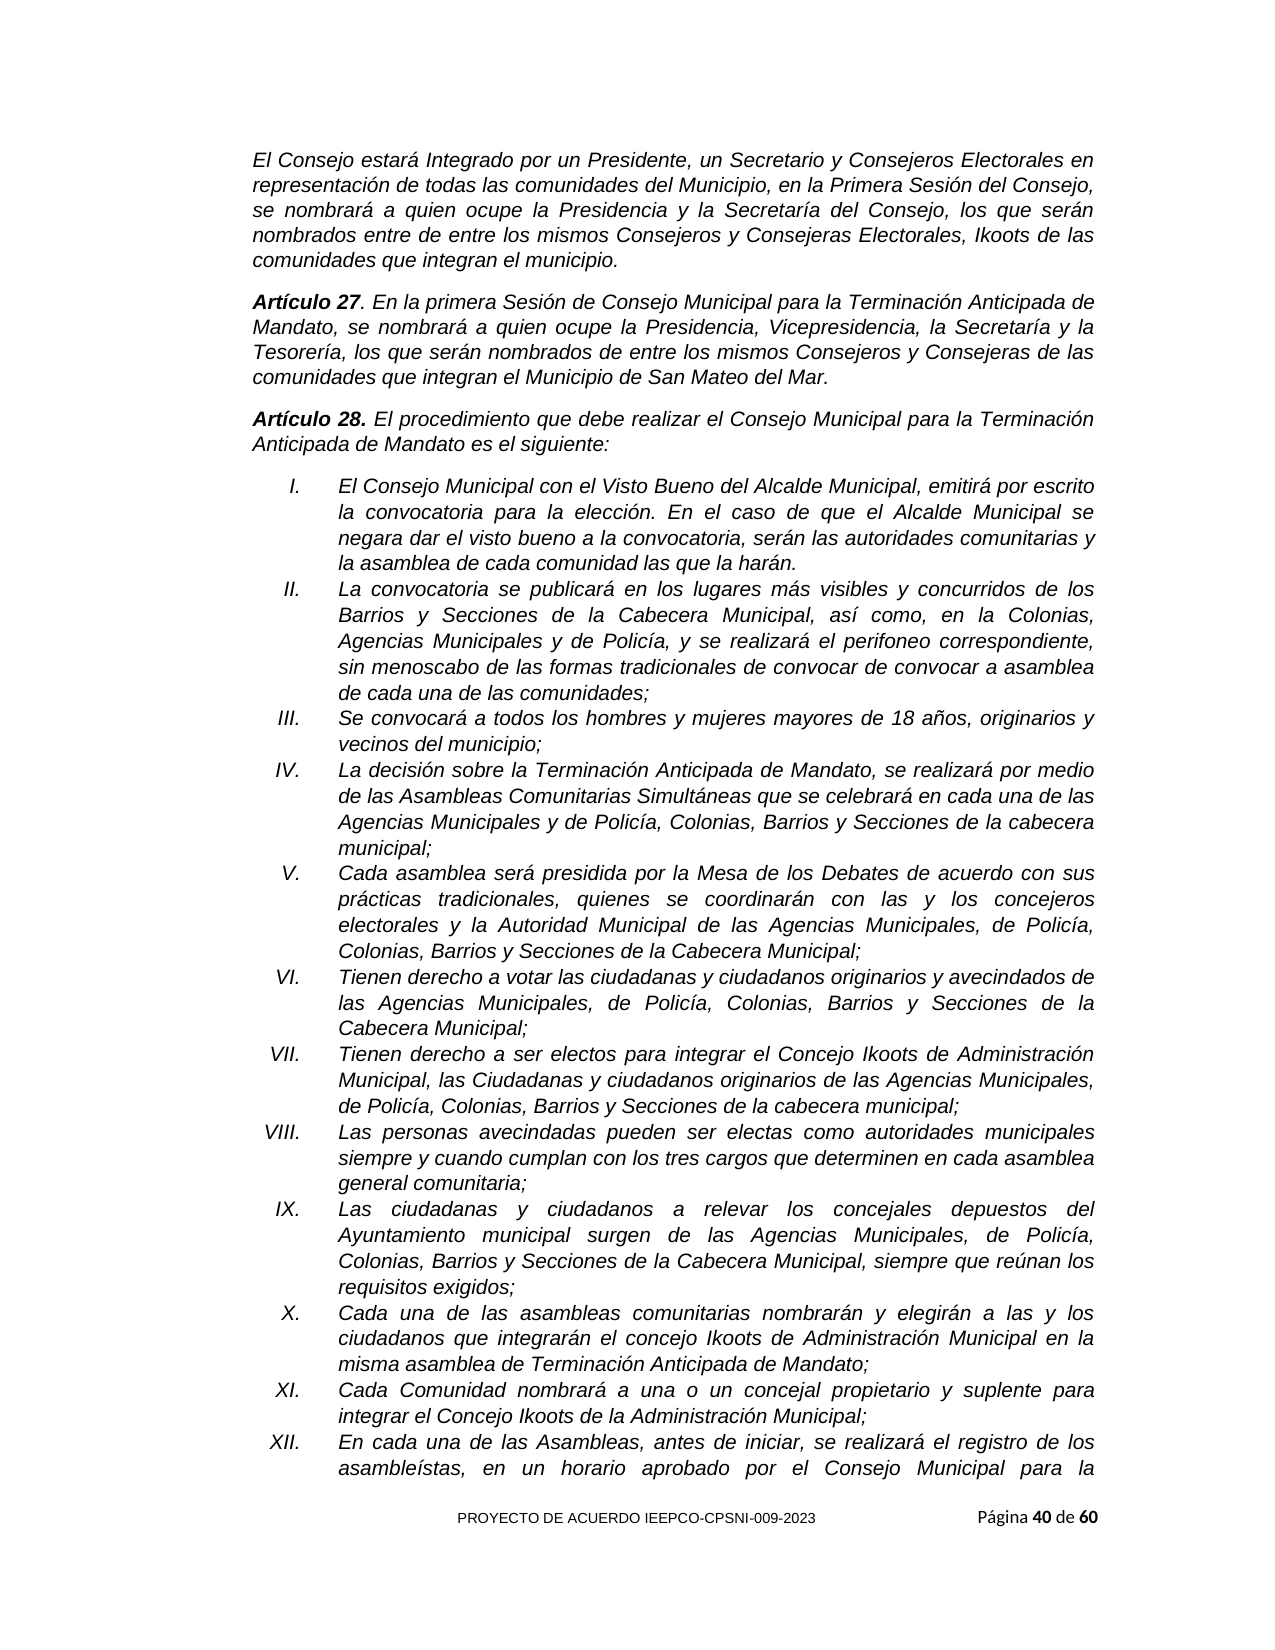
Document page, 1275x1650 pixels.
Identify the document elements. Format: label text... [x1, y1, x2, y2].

list Cada una de las asambleas comunitarias nombrarán y elegirán a las y los ciudadanos que integrarán el concejo Ikoots de Administración Municipal en la misma asamblea de Terminación Anticipada de Mandato; [301, 1300, 1098, 1376]
text Artículo 27. En la primera Sesión de Consejo Municipal para la Terminación Anticipada de Mandato, se nombrará a quien ocupe la Presidencia, Vicepresidencia, la Secretaría y la Tesorería, los que serán nombrados de entre los mismos Consejeros y Consejeras de las comunidades que integran el Municipio de San Mateo del Mar. [252, 290, 1098, 389]
list Tienen derecho a votar las ciudadanas y ciudadanos originarios y avecindados de las Agencias Municipales, de Policía, Colonias, Barrios y Secciones de la Cabecera Municipal; [301, 964, 1098, 1040]
list La decisión sobre la Terminación Anticipada de Mandato, se realizará por medio de las Asambleas Comunitarias Simultáneas que se celebrará en cada una de las Agencias Municipales y de Policía, Colonias, Barrios y Secciones de la cabecera municipal; [301, 758, 1098, 859]
list Cada Comunidad nombrará a una o un concejal propietario y suplente para integrar el Concejo Ikoots de la Administración Municipal; [301, 1378, 1098, 1428]
list Las ciudadanas y ciudadanos a relevar los concejales depuestos del Ayuntamiento municipal surgen de las Agencias Municipales, de Policía, Colonias, Barrios y Secciones de la Cabecera Municipal, siempre que reúnan los requisitos exigidos; [301, 1197, 1098, 1298]
list Tienen derecho a ser electos para integrar el Concejo Ikoots de Administración Municipal, las Ciudadanas y ciudadanos originarios de las Agencias Municipales, de Policía, Colonias, Barrios y Secciones de la cabecera municipal; [301, 1042, 1098, 1118]
list Se convocará a todos los hombres y mujeres mayores de 18 años, originarios y vecinos del municipio; [301, 706, 1098, 756]
list El Consejo Municipal con el Visto Bueno del Alcalde Municipal, emitirá por escrito la convocatoria para la elección. En el caso de que el Alcalde Municipal se negara dar el visto bueno a la convocatoria, serán las autoridades comunitarias y la asamblea de cada comunidad las que la harán. [301, 474, 1098, 575]
text Artículo 28. El procedimiento que debe realizar el Consejo Municipal para la Terminación Anticipada de Mandato es el siguiente: [252, 407, 1098, 456]
text El Consejo estará Integrado por un Presidente, un Secretario y Consejeros Electorales en representación de todas las comunidades del Municipio, en la Primera Sesión del Consejo, se nombrará a quien ocupe la Presidencia y la Secretaría del Consejo, los que serán nombrados entre de entre los mismos Consejeros y Consejeras Electorales, Ikoots de las comunidades que integran el municipio. [252, 148, 1098, 272]
list La convocatoria se publicará en los lugares más visibles y concurridos de los Barrios y Secciones de la Cabecera Municipal, así como, en la Colonias, Agencias Municipales y de Policía, y se realizará el perifoneo correspondiente, sin menoscabo de las formas tradicionales de convocar de convocar a asamblea de cada una de las comunidades; [301, 577, 1098, 704]
list Cada asamblea será presidida por la Mesa de los Debates de acuerdo con sus prácticas tradicionales, quienes se coordinarán con las y los concejeros electorales y la Autoridad Municipal de las Agencias Municipales, de Policía, Colonias, Barrios y Secciones de la Cabecera Municipal; [301, 861, 1098, 963]
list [301, 1429, 1098, 1479]
list Las personas avecindadas pueden ser electas como autoridades municipales siempre y cuando cumplan con los tres cargos que determinen en cada asamblea general comunitaria; [301, 1119, 1098, 1195]
